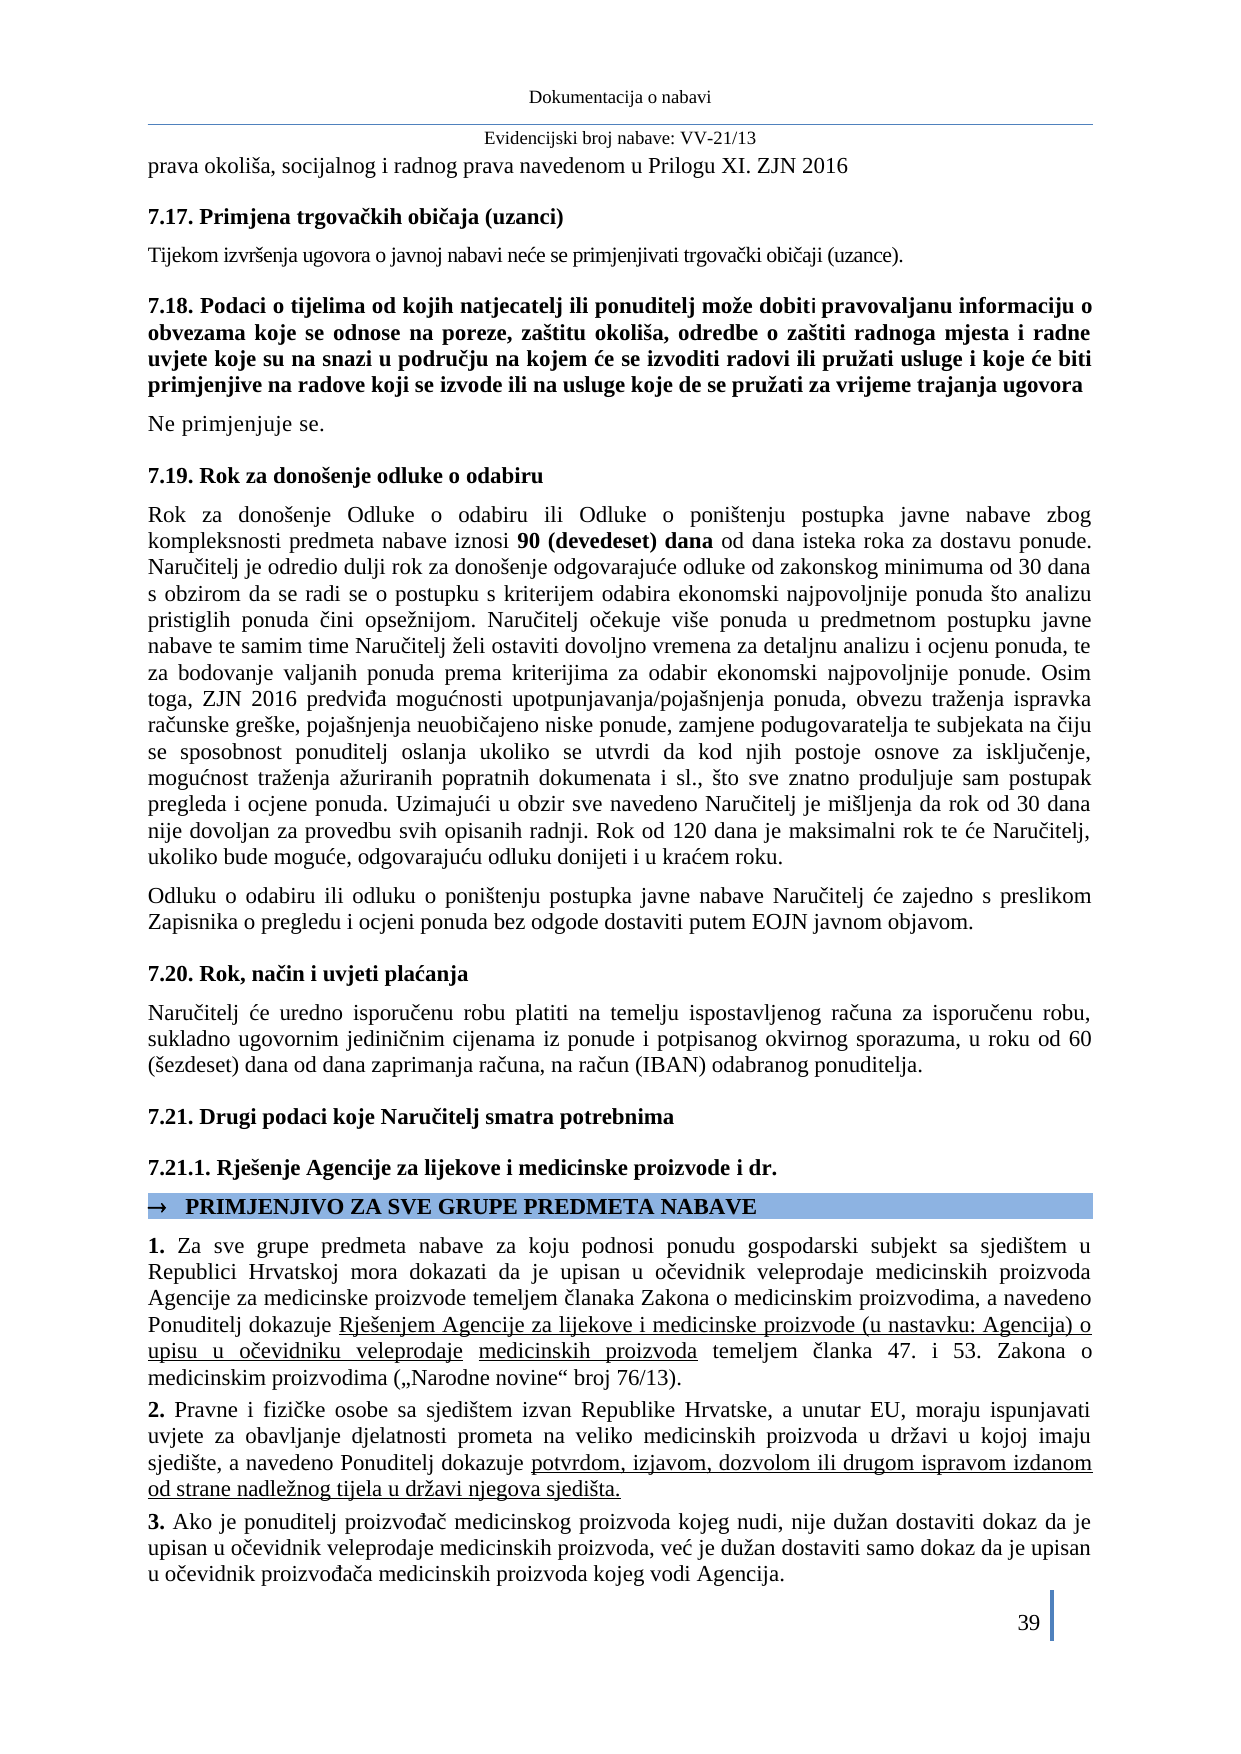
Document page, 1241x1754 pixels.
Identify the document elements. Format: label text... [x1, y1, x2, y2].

text 2. Pravne i fizičke osobe sa sjedištem izvan Republike Hrvatske, a unutar EU, moraju ispunjavati uvjete za obavljanje djelatnosti prometa na veliko medicinskih proizvoda u državi u kojoj imaju sjedište, a navedeno Ponuditelj dokazuje potvrdom, izjavom, dozvolom ili drugom ispravom izdanom od strane nadležnog tijela u državi njegova sjedišta. [148, 1396, 1093, 1502]
list PRIMJENJIVO ZA SVE GRUPE PREDMETA NABAVE [148, 1193, 1093, 1219]
text 7.20. Rok, način i uvjeti plaćanja [148, 960, 1093, 986]
text Tijekom izvršenja ugovora o javnoj nabavi neće se primjenjivati trgovački običaji (uzance). [148, 242, 1093, 267]
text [148, 152, 1093, 178]
text 7.21.1. Rješenje Agencije za lijekove i medicinske proizvode i dr. [148, 1154, 1093, 1180]
text 3. Ako je ponuditelj proizvođač medicinskog proizvoda kojeg nudi, nije dužan dostaviti dokaz da je upisan u očevidnik veleprodaje medicinskih proizvoda, već je dužan dostaviti samo dokaz da je upisan u očevidnik proizvođača medicinskih proizvoda kojeg vodi Agencija. [148, 1508, 1093, 1587]
text 7.17. Primjena trgovačkih običaja (uzanci) [148, 203, 1093, 230]
text Odluku o odabiru ili odluku o poništenju postupka javne nabave Naručitelj će zajedno s preslikom Zapisnika o pregledu i ocjeni ponuda bez odgode dostaviti putem EOJN javnom objavom. [148, 882, 1093, 935]
text 7.18. Podaci o tijelima od kojih natjecatelj ili ponuditelj može dobiti pravovaljanu informaciju o obvezama koje se odnose na poreze, zaštitu okoliša, odredbe o zaštiti radnoga mjesta i radne uvjete koje su na snazi u području na kojem će se izvoditi radovi ili pružati usluge i koje će biti primjenjive na radove koji se izvode ili na usluge koje de se pružati za vrijeme trajanja ugovora [148, 292, 1093, 398]
text 7.21. Drugi podaci koje Naručitelj smatra potrebnima [148, 1103, 1093, 1129]
text 7.19. Rok za donošenje odluke o odabiru [148, 462, 1093, 488]
text 1. Za sve grupe predmeta nabave za koju podnosi ponudu gospodarski subjekt sa sjedištem u Republici Hrvatskoj mora dokazati da je upisan u očevidnik veleprodaje medicinskih proizvoda Agencije za medicinske proizvode temeljem članaka Zakona o medicinskim proizvodima, a navedeno Ponuditelj dokazuje Rješenjem Agencije za lijekove i medicinske proizvode (u nastavku: Agencija) o upisu u očevidniku veleprodaje medicinskih proizvoda temeljem članka 47. i 53. Zakona o medicinskim proizvodima („Narodne novine“ broj 76/13). [148, 1232, 1093, 1390]
text Naručitelj će uredno isporučenu robu platiti na temelju ispostavljenog računa za isporučenu robu, sukladno ugovornim jediničnim cijenama iz ponude i potpisanog okvirnog sporazuma, u roku od 60 (šezdeset) dana od dana zaprimanja računa, na račun (IBAN) odabranog ponuditelja. [148, 999, 1093, 1078]
text Ne primjenjuje se. [148, 410, 1093, 437]
text Rok za donošenje Odluke o odabiru ili Odluke o poništenju postupka javne nabave zbog kompleksnosti predmeta nabave iznosi 90 (devedeset) dana od dana isteka roka za dostavu ponude. Naručitelj je odredio dulji rok za donošenje odgovarajuće odluke od zakonskog minimuma od 30 dana s obzirom da se radi se o postupku s kriterijem odabira ekonomski najpovoljnije ponuda što analizu pristiglih ponuda čini opsežnijom. Naručitelj očekuje više ponuda u predmetnom postupku javne nabave te samim time Naručitelj želi ostaviti dovoljno vremena za detaljnu analizu i ocjenu ponuda, te za bodovanje valjanih ponuda prema kriterijima za odabir ekonomski najpovoljnije ponude. Osim toga, ZJN 2016 predviđa mogućnosti upotpunjavanja/pojašnjenja ponuda, obvezu traženja ispravka računske greške, pojašnjenja neuobičajeno niske ponude, zamjene podugovaratelja te subjekata na čiju se sposobnost ponuditelj oslanja ukoliko se utvrdi da kod njih postoje osnove za isključenje, mogućnost traženja ažuriranih popratnih dokumenata i sl., što sve znatno produljuje sam postupak pregleda i ocjene ponuda. Uzimajući u obzir sve navedeno Naručitelj je mišljenja da rok od 30 dana nije dovoljan za provedbu svih opisanih radnji. Rok od 120 dana je maksimalni rok te će Naručitelj, ukoliko bude moguće, odgovarajuću odluku donijeti i u kraćem roku. [148, 501, 1093, 869]
